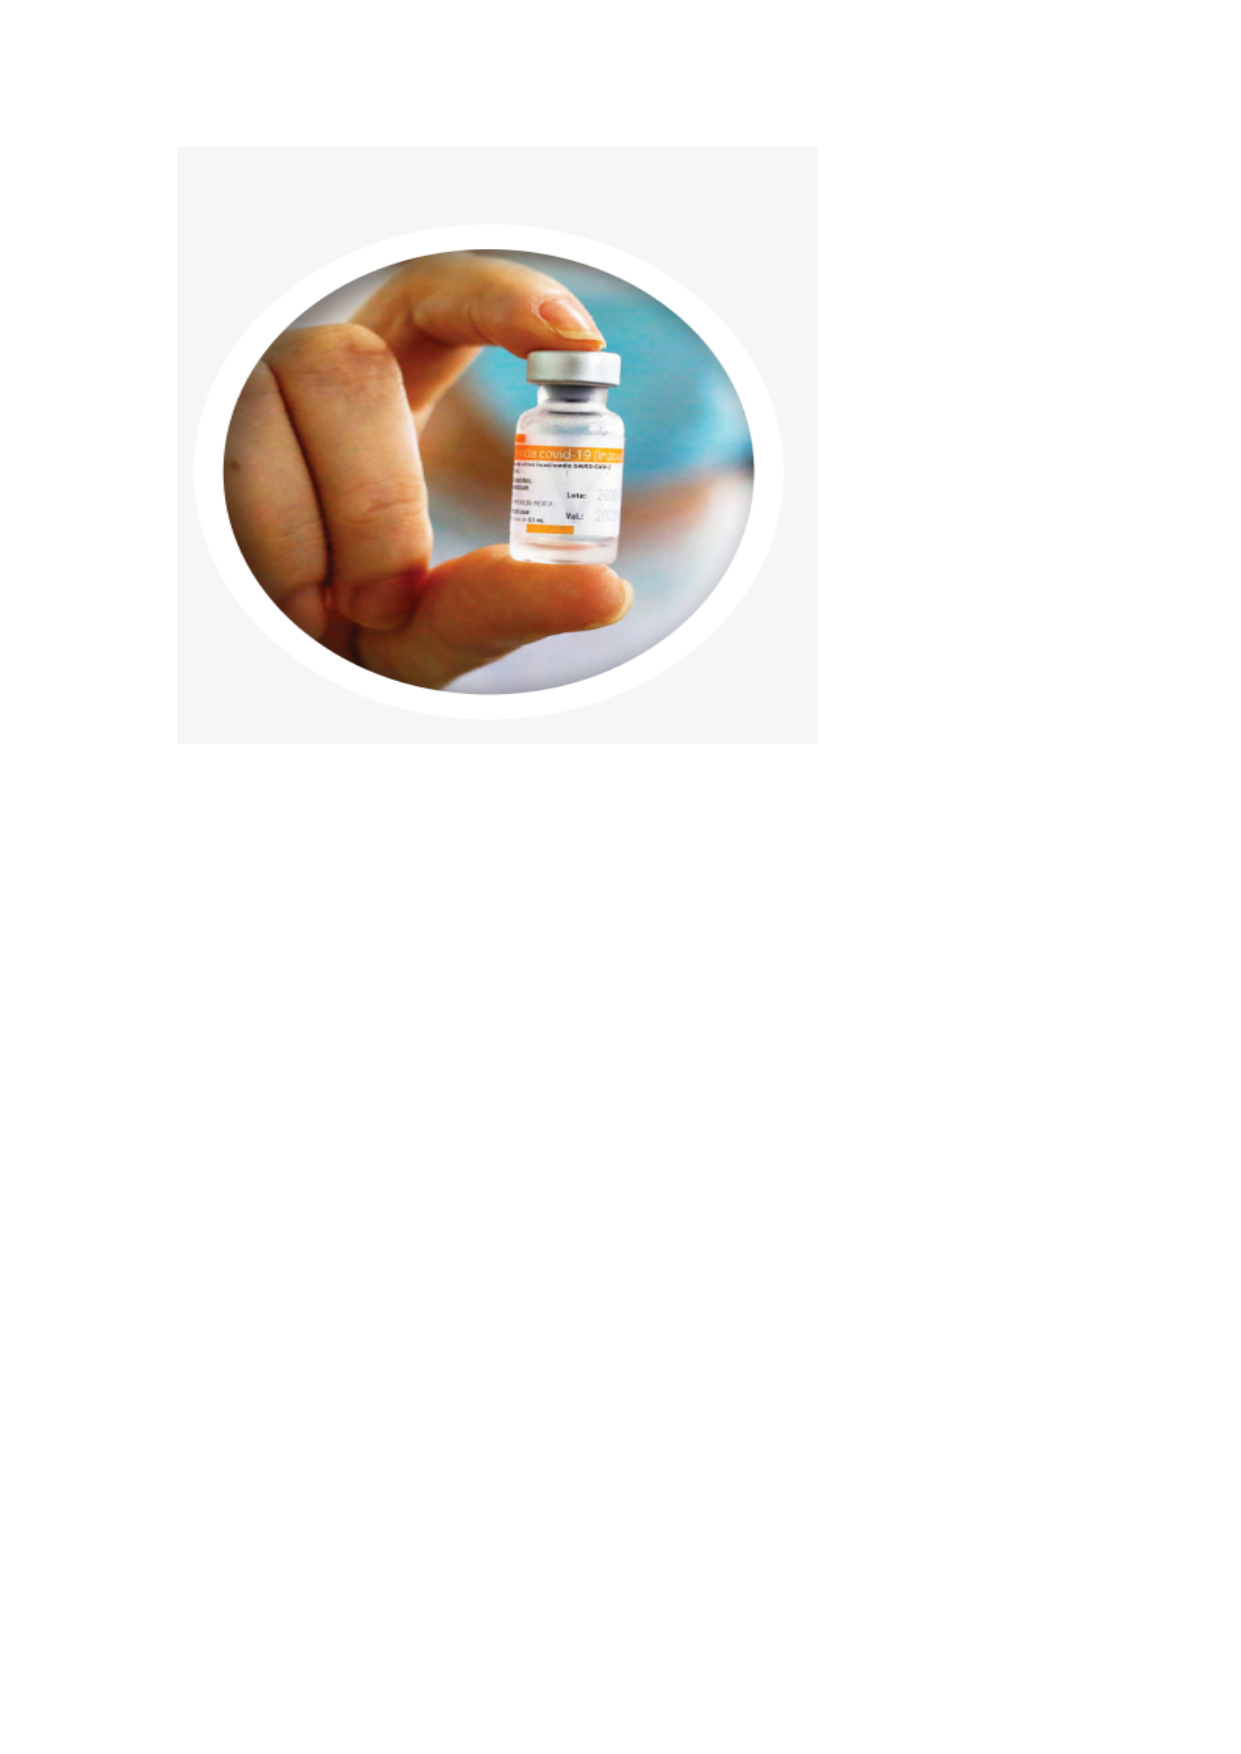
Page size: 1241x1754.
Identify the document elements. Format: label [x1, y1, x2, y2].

picture [177, 147, 818, 744]
